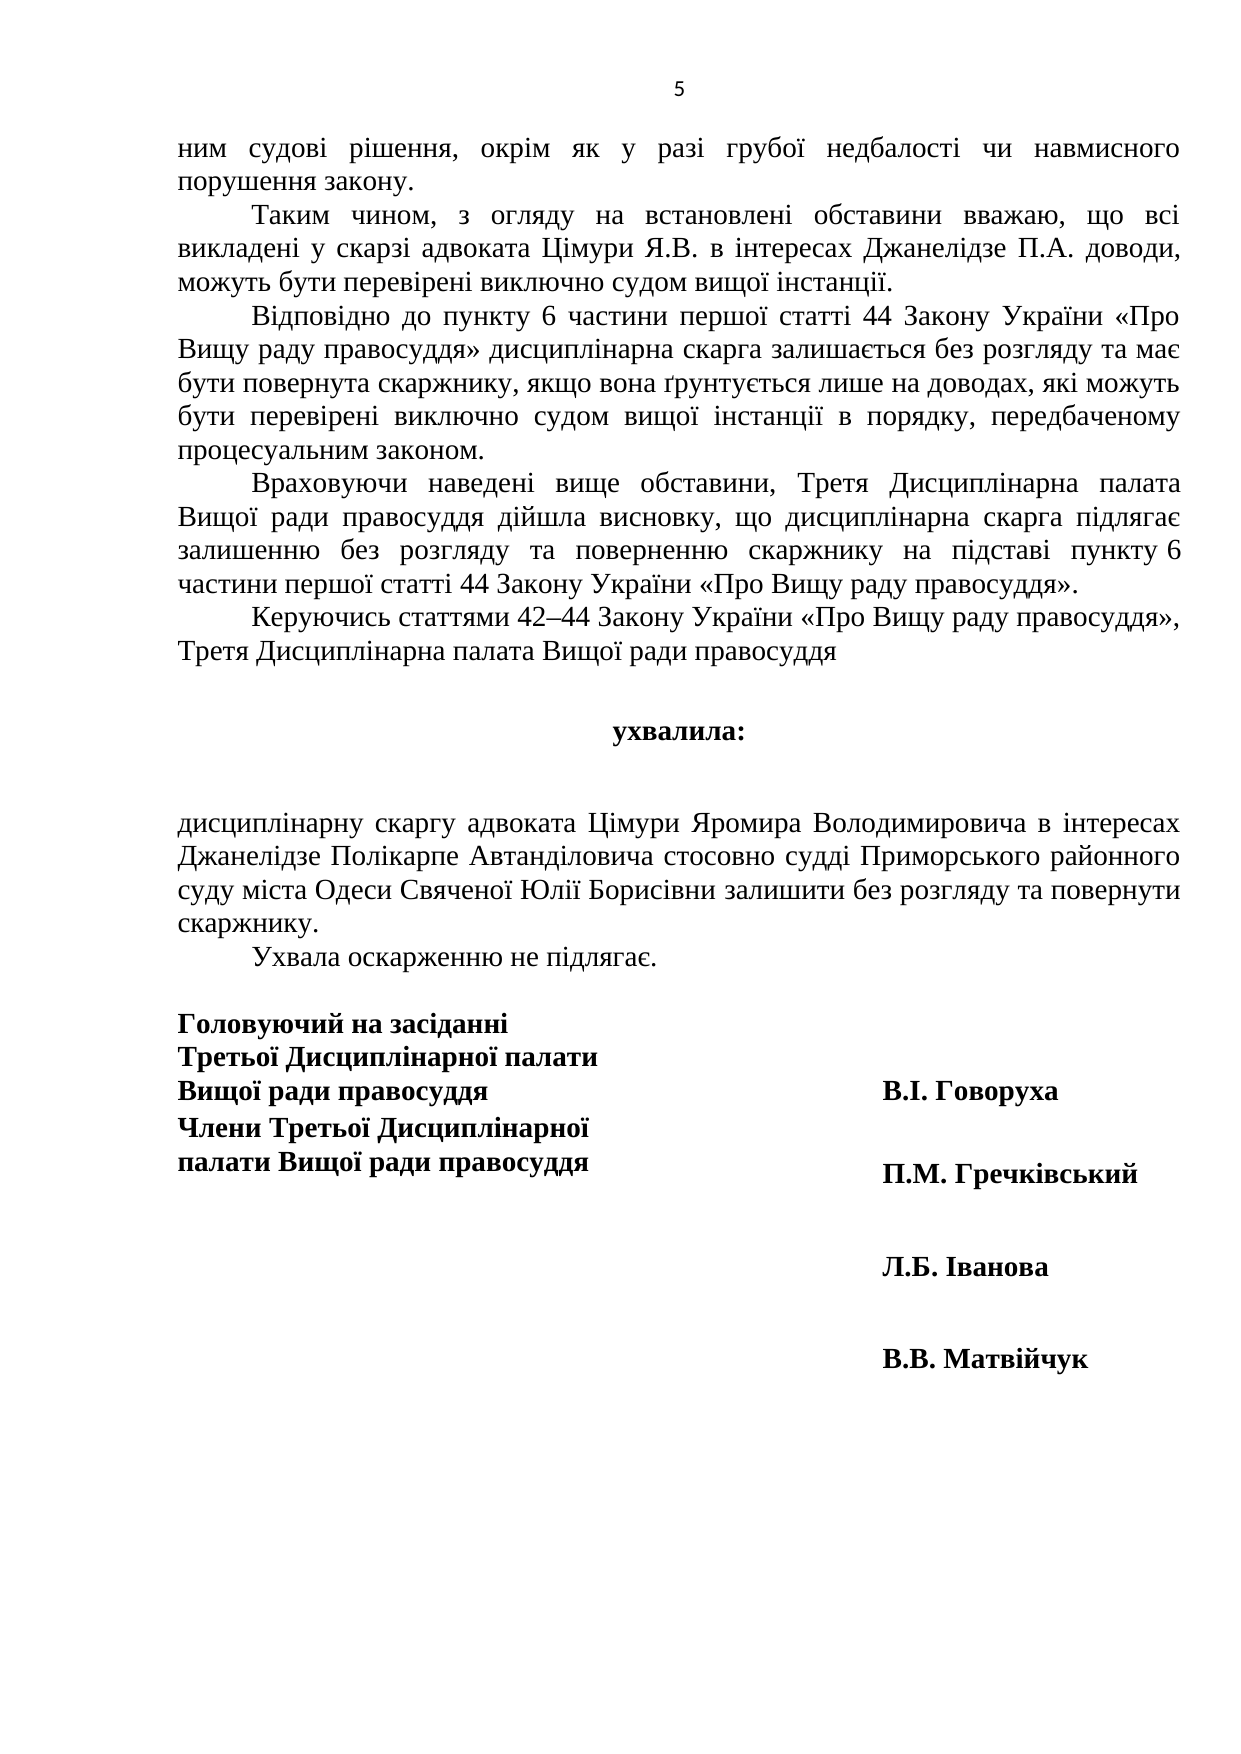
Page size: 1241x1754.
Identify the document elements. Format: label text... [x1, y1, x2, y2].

text Відповідно до пункту 6 частини першої статті 44 Закону України «Про Вищу раду правосуддя» дисциплінарна скарга залишається без розгляду та має бути повернута скаржнику, якщо вона ґрунтується лише на доводах, які можуть бути перевірені виключно судом вищої інстанції в порядку, передбаченому процесуальним законом. [177, 298, 1181, 465]
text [177, 130, 1181, 197]
table_header Головуючий на засіданні Третьої Дисциплінарної палати Вищої ради правосуддя [166, 1006, 871, 1111]
table_cell Члени Третьої Дисциплінарної палати Вищої ради правосуддя [166, 1111, 871, 1433]
text ухвалила: [177, 713, 1181, 746]
text Ухвала оскарженню не підлягає. [177, 939, 1181, 972]
table_header В.І. Говоруха [871, 1006, 1196, 1111]
text Враховуючи наведені вище обставини, Третя Дисциплінарна палата Вищої ради правосуддя дійшла висновку, що дисциплінарна скарга підлягає залишенню без розгляду та поверненню скаржнику на підставі пункту 6 частини першої статті 44 Закону України «Про Вищу раду правосуддя». [177, 465, 1181, 599]
text дисциплінарну скаргу адвоката Цімури Яромира Володимировича в інтересах Джанелідзе Полікарпе Автанділовича стосовно судді Приморського районного суду міста Одеси Свяченої Юлії Борисівни залишити без розгляду та повернути скаржнику. [177, 805, 1181, 939]
table_cell П.М. Гречківський Л.Б. Іванова В.В. Матвійчук [871, 1111, 1196, 1433]
text Таким чином, з огляду на встановлені обставини вважаю, що всі викладені у скарзі адвоката Цімури Я.В. в інтересах Джанелідзе П.А. доводи, можуть бути перевірені виключно судом вищої інстанції. [177, 197, 1181, 298]
text Керуючись статтями 42–44 Закону України «Про Вищу раду правосуддя», Третя Дисциплінарна палата Вищої ради правосуддя [177, 599, 1181, 667]
